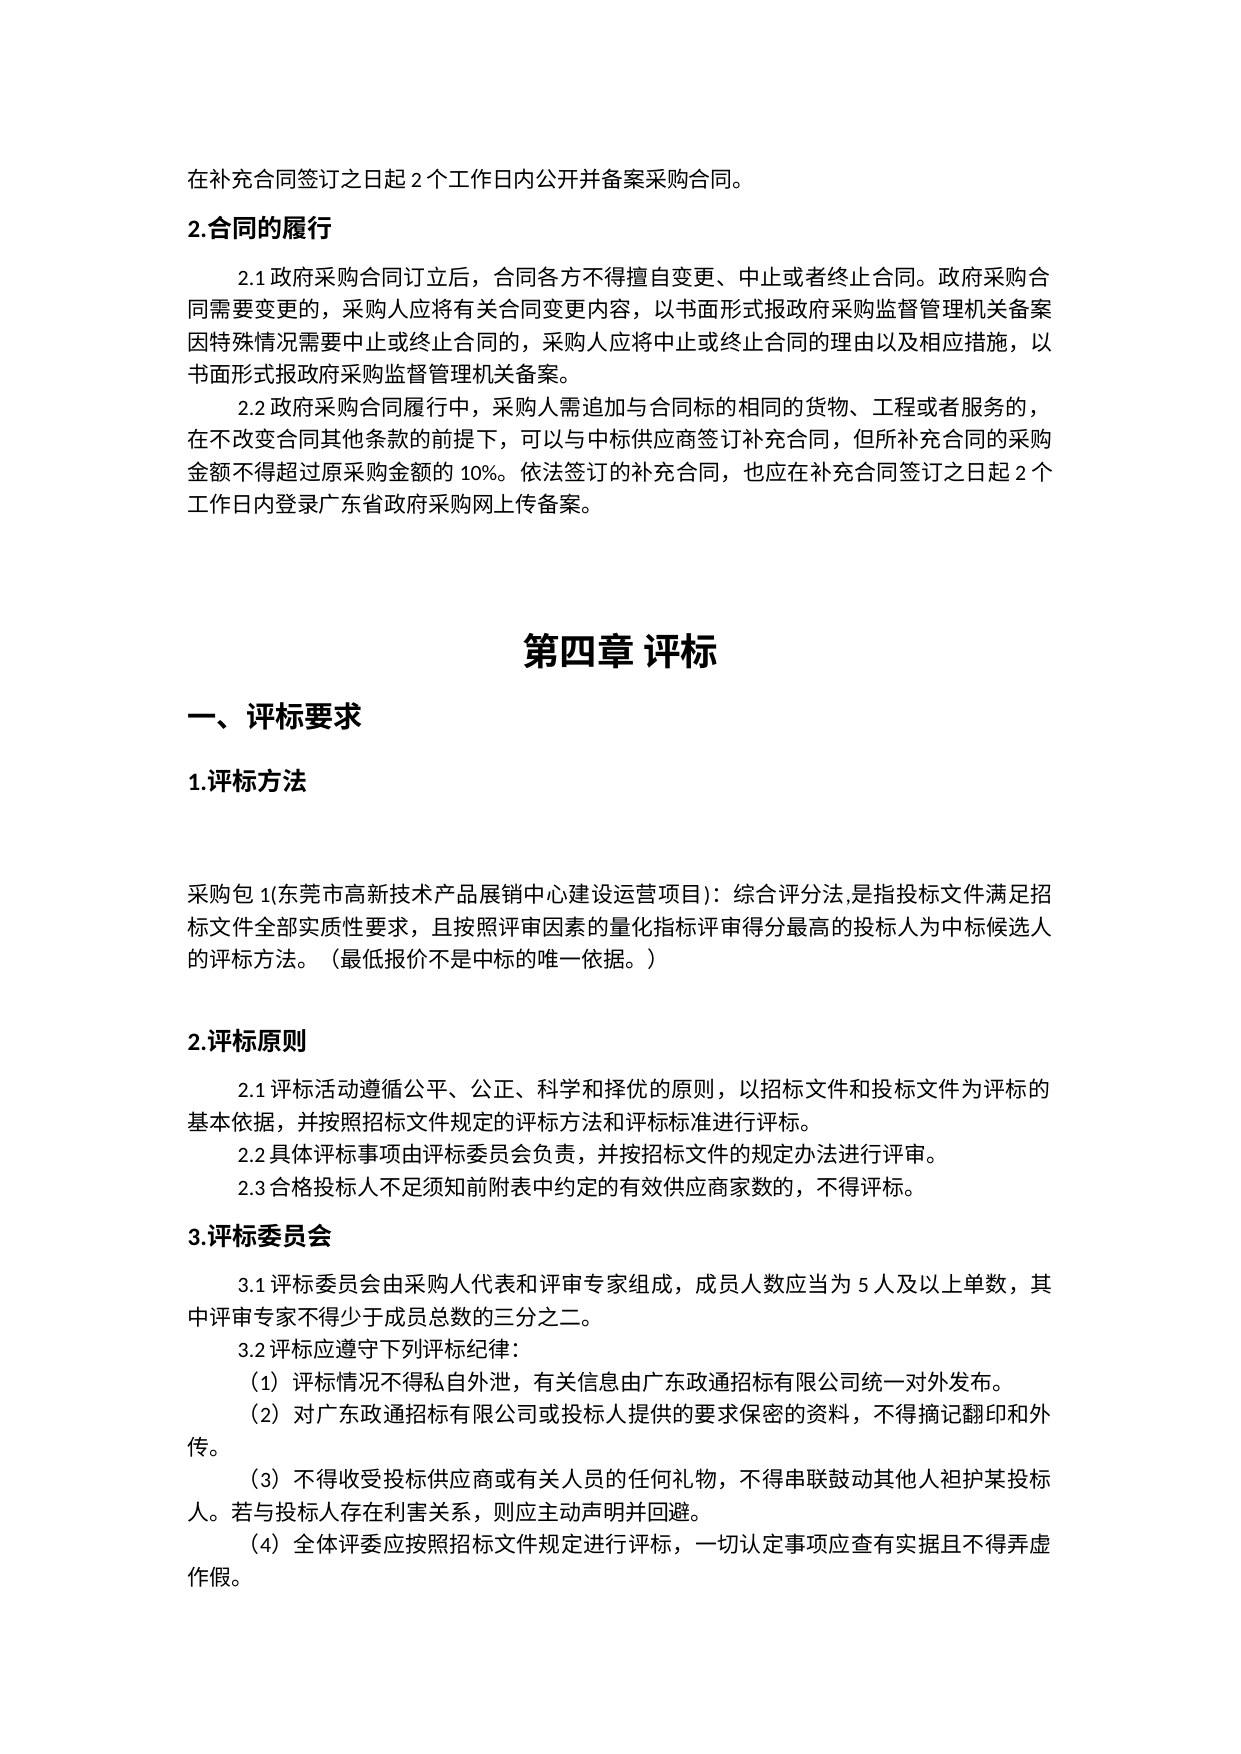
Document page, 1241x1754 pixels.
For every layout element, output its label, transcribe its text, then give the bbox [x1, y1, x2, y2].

text 一、评标要求 [187, 682, 1053, 747]
text 2.2政府采购合同履行中，采购人需追加与合同标的相同的货物、工程或者服务的，在不改变合同其他条款的前提下，可以与中标供应商签订补充合同，但所补充合同的采购金额不得超过原采购金额的10%。依法签订的补充合同，也应在补充合同签订之日起2个工作日内登录广东省政府采购网上传备案。 [187, 389, 1053, 519]
text 3.1评标委员会由采购人代表和评审专家组成，成员人数应当为5人及以上单数，其中评审专家不得少于成员总数的三分之二。 [187, 1267, 1053, 1332]
text 采购包1(东莞市高新技术产品展销中心建设运营项目)：综合评分法,是指投标文件满足招标文件全部实质性要求，且按照评审因素的量化指标评审得分最高的投标人为中标候选人的评标方法。（最低报价不是中标的唯一依据。） [187, 877, 1053, 974]
text 2.合同的履行 [187, 194, 1053, 259]
text 3.2评标应遵守下列评标纪律： [187, 1332, 1053, 1364]
text 2.1评标活动遵循公平、公正、科学和择优的原则，以招标文件和投标文件为评标的基本依据，并按照招标文件规定的评标方法和评标标准进行评标。 [187, 1072, 1053, 1137]
text 3.评标委员会 [187, 1202, 1053, 1267]
text 2.2具体评标事项由评标委员会负责，并按招标文件的规定办法进行评审。 [187, 1137, 1053, 1169]
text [187, 162, 1053, 194]
text （1）评标情况不得私自外泄，有关信息由广东政通招标有限公司统一对外发布。 [187, 1364, 1053, 1397]
text 2.评标原则 [187, 1007, 1053, 1072]
text 2.1政府采购合同订立后，合同各方不得擅自变更、中止或者终止合同。政府采购合同需要变更的，采购人应将有关合同变更内容，以书面形式报政府采购监督管理机关备案；因特殊情况需要中止或终止合同的，采购人应将中止或终止合同的理由以及相应措施，以书面形式报政府采购监督管理机关备案。 [187, 259, 1053, 389]
text （4）全体评委应按照招标文件规定进行评标，一切认定事项应查有实据且不得弄虚作假。 [187, 1527, 1053, 1592]
text 第四章 评标 [187, 617, 1053, 682]
text 1.评标方法 [187, 747, 1053, 812]
text 2.3合格投标人不足须知前附表中约定的有效供应商家数的，不得评标。 [187, 1169, 1053, 1202]
text （2）对广东政通招标有限公司或投标人提供的要求保密的资料，不得摘记翻印和外传。 [187, 1397, 1053, 1462]
text （3）不得收受投标供应商或有关人员的任何礼物，不得串联鼓动其他人袒护某投标人。若与投标人存在利害关系，则应主动声明并回避。 [187, 1462, 1053, 1527]
